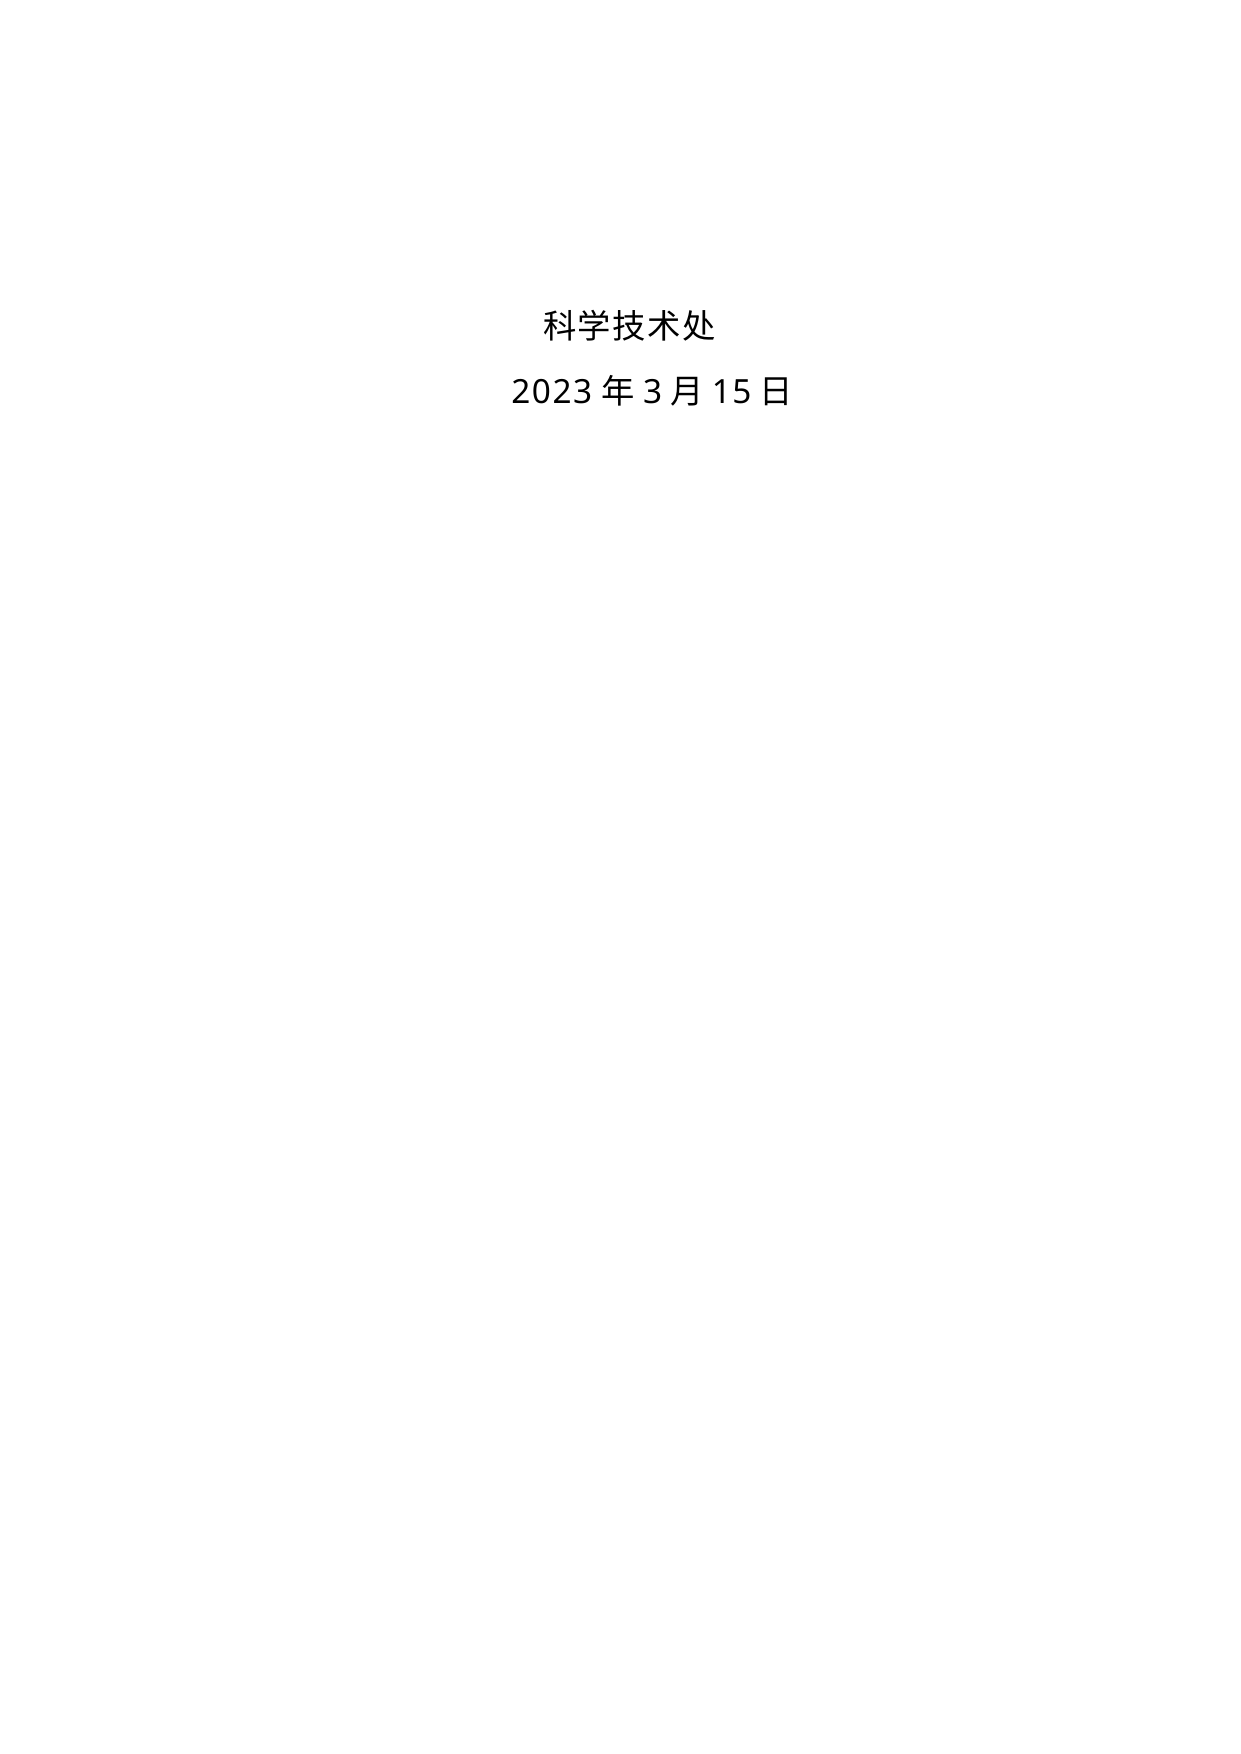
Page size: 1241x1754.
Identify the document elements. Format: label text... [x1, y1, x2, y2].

list 科学技术处 [187, 292, 1053, 357]
list 2023年3月15日 [187, 357, 1053, 422]
